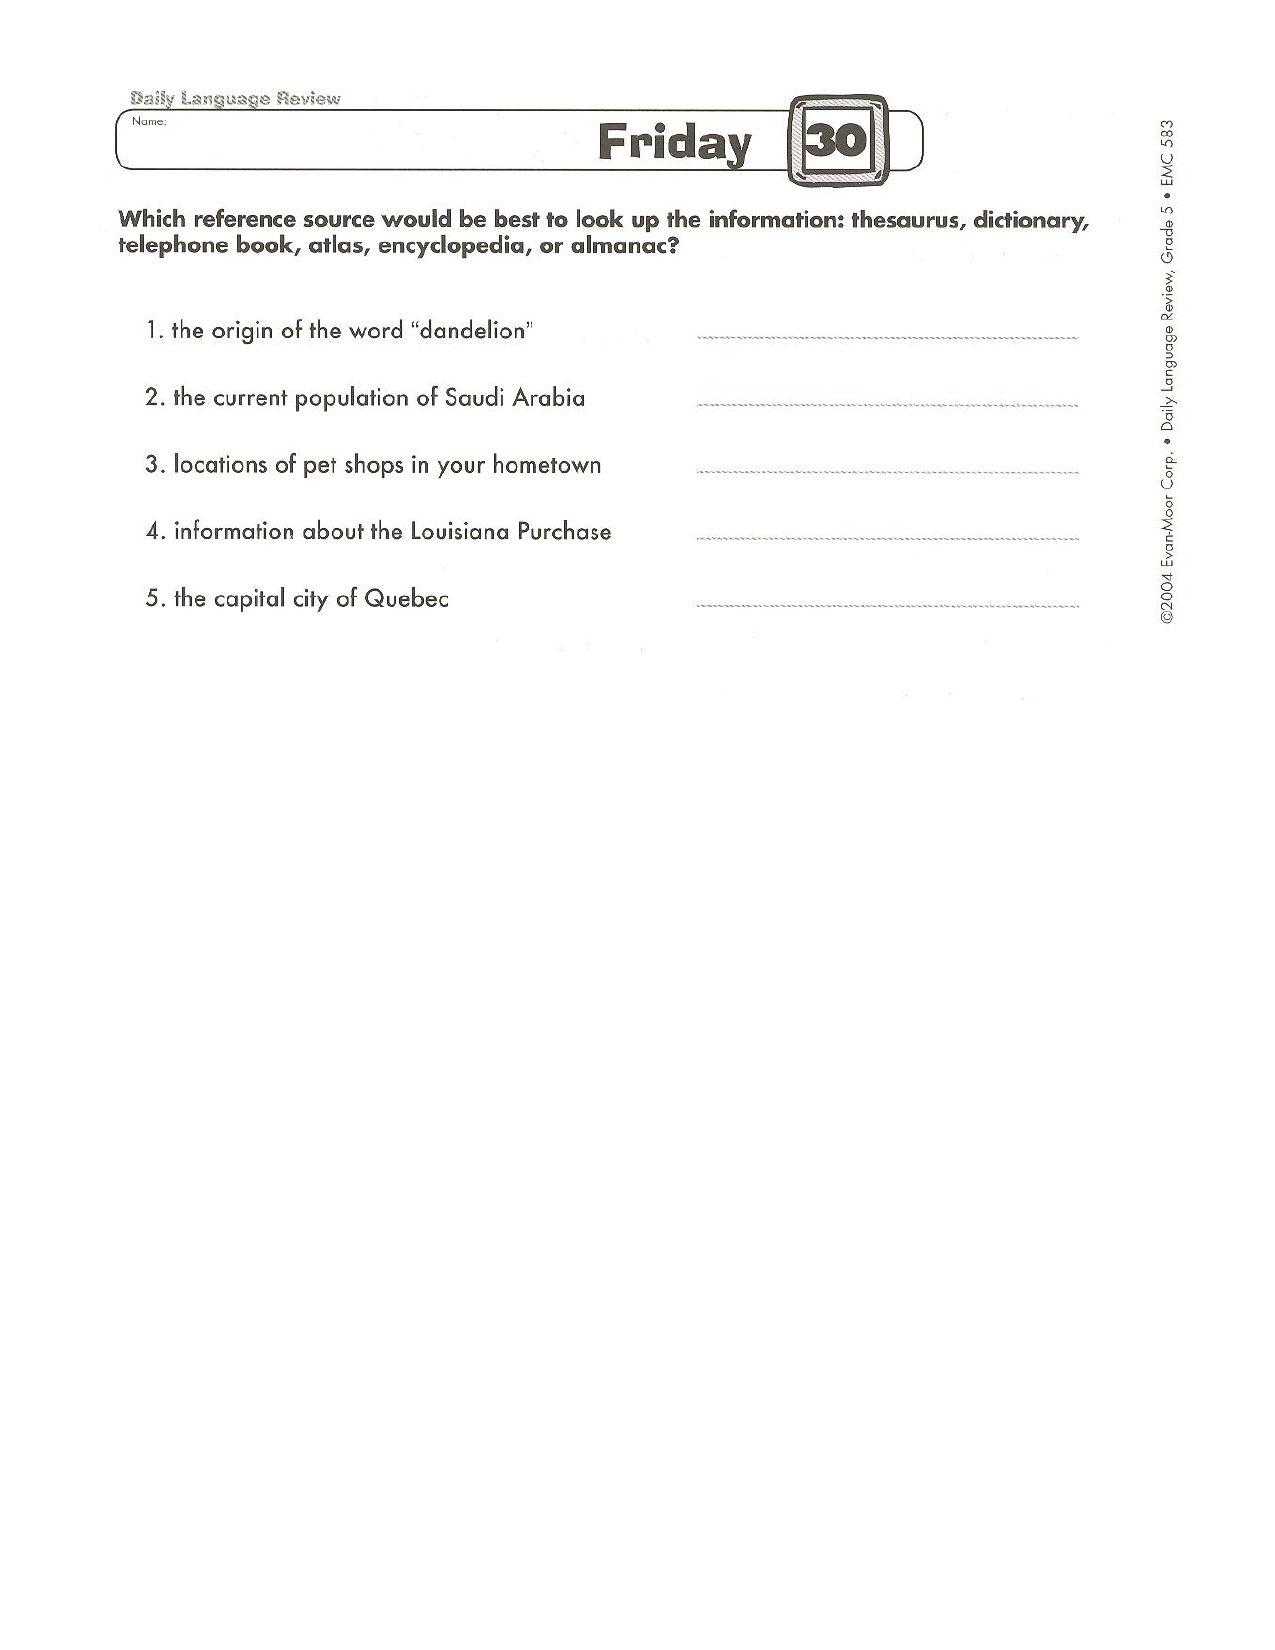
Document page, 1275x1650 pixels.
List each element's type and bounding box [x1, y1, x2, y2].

picture [75, 75, 1200, 750]
